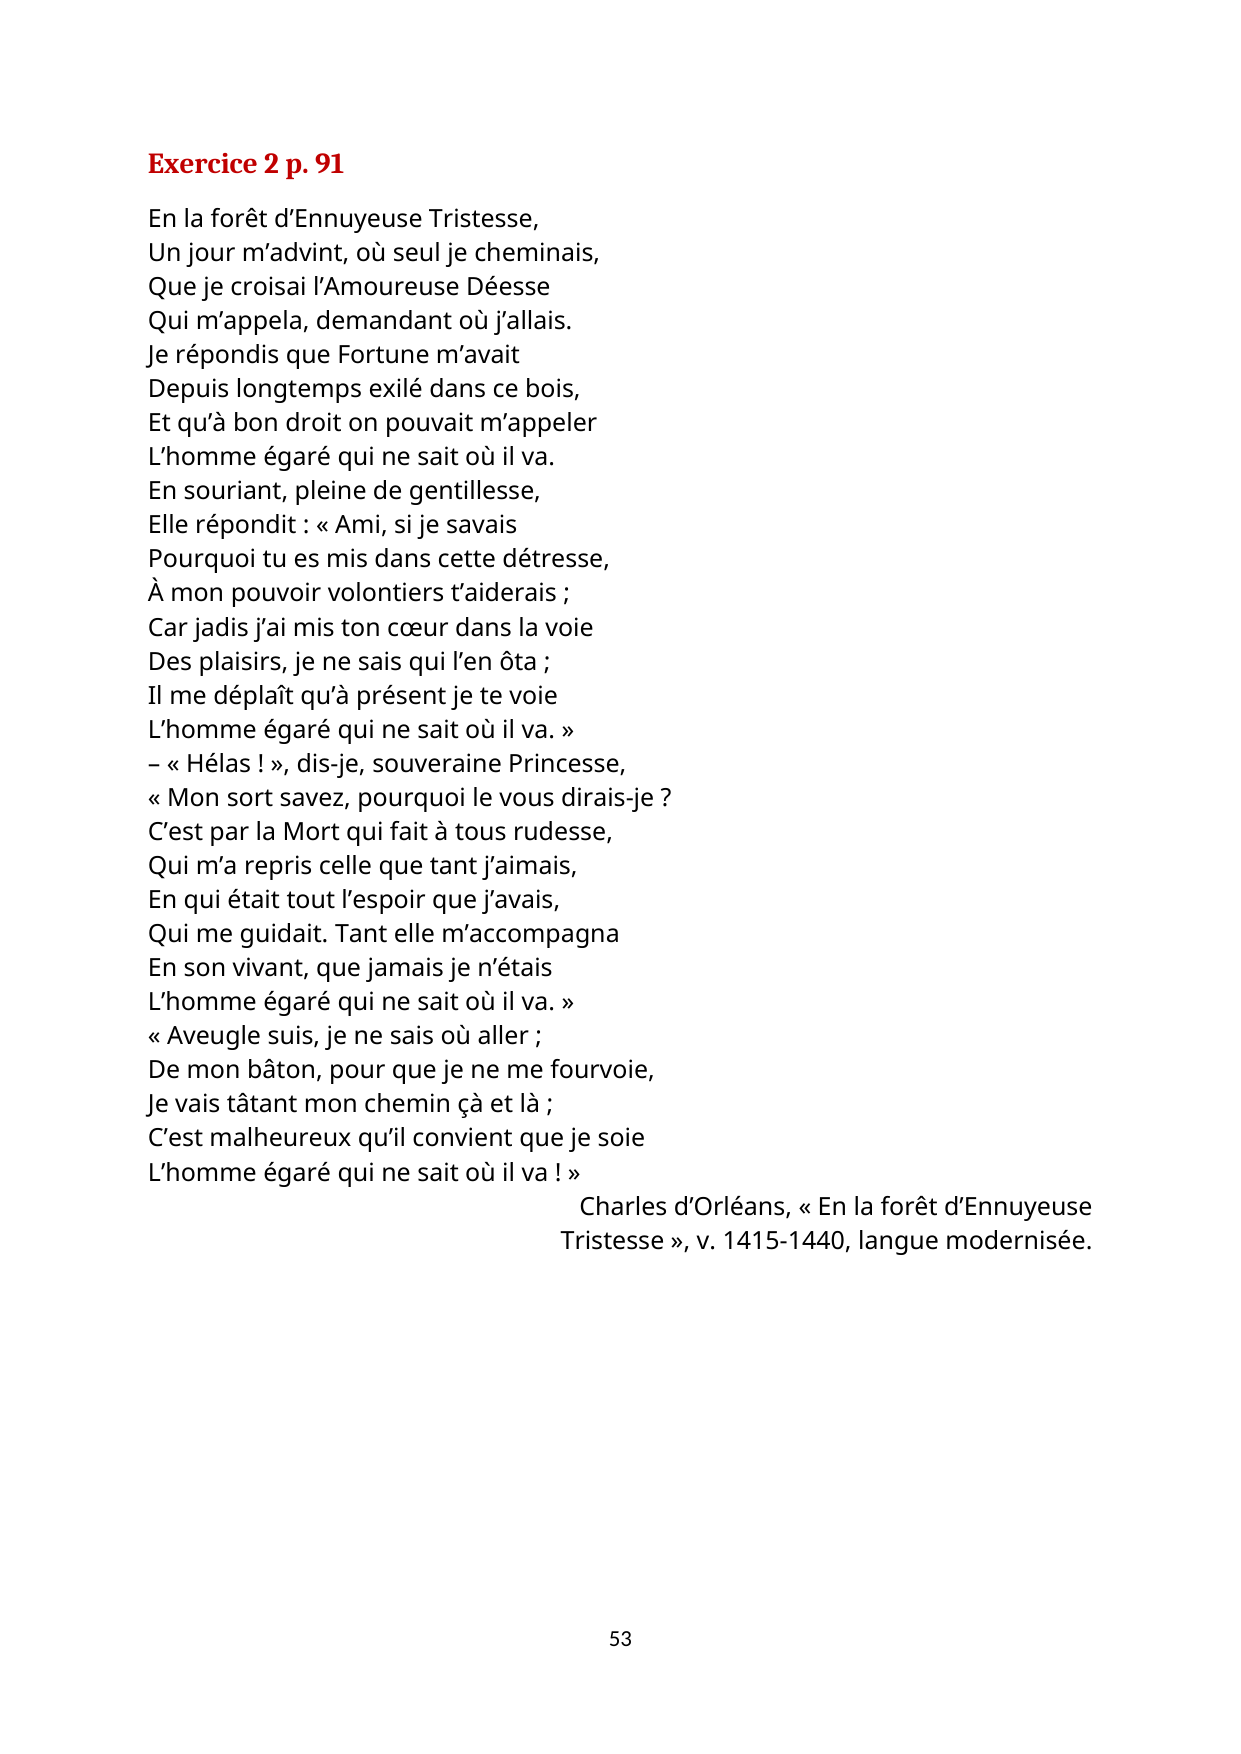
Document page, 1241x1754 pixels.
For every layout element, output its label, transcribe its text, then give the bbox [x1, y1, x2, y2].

text L’homme égaré qui ne sait où il va. [148, 439, 1093, 473]
text Qui m’a repris celle que tant j’aimais, [148, 848, 1093, 882]
text Et qu’à bon droit on pouvait m’appeler [148, 405, 1093, 439]
text Un jour m’advint, où seul je cheminais, [148, 234, 1093, 268]
text En qui était tout l’espoir que j’avais, [148, 882, 1093, 916]
text Qui me guidait. Tant elle m’accompagna [148, 916, 1093, 950]
text C’est par la Mort qui fait à tous rudesse, [148, 813, 1093, 848]
text « Aveugle suis, je ne sais où aller ; [148, 1018, 1093, 1052]
text – « Hélas ! », dis-je, souveraine Princesse, [148, 745, 1093, 779]
text Depuis longtemps exilé dans ce bois, [148, 371, 1093, 405]
text Qui m’appela, demandant où j’allais. [148, 303, 1093, 337]
text De mon bâton, pour que je ne me fourvoie, [148, 1052, 1093, 1086]
text En la forêt d’Ennuyeuse Tristesse, [148, 200, 1093, 234]
text Je vais tâtant mon chemin çà et là ; [148, 1086, 1093, 1120]
text « Mon sort savez, pourquoi le vous dirais-je ? [148, 779, 1093, 813]
text Charles d’Orléans, « En la forêt d’Ennuyeuse [148, 1188, 1093, 1222]
text Pourquoi tu es mis dans cette détresse, [148, 541, 1093, 575]
text L’homme égaré qui ne sait où il va ! » [148, 1154, 1093, 1188]
text Que je croisai l’Amoureuse Déesse [148, 268, 1093, 303]
text Car jadis j’ai mis ton cœur dans la voie [148, 609, 1093, 643]
text Exercice 2 p. 91 [148, 148, 1093, 181]
text En son vivant, que jamais je n’étais [148, 950, 1093, 984]
text Il me déplaît qu’à présent je te voie [148, 677, 1093, 711]
text En souriant, pleine de gentillesse, [148, 473, 1093, 507]
text C’est malheureux qu’il convient que je soie [148, 1120, 1093, 1154]
text L’homme égaré qui ne sait où il va. » [148, 984, 1093, 1018]
text Je répondis que Fortune m’avait [148, 337, 1093, 371]
text Elle répondit : « Ami, si je savais [148, 507, 1093, 541]
text L’homme égaré qui ne sait où il va. » [148, 711, 1093, 745]
text À mon pouvoir volontiers t’aiderais ; [148, 575, 1093, 609]
text Des plaisirs, je ne sais qui l’en ôta ; [148, 643, 1093, 677]
text Tristesse », v. 1415-1440, langue modernisée. [148, 1222, 1093, 1256]
